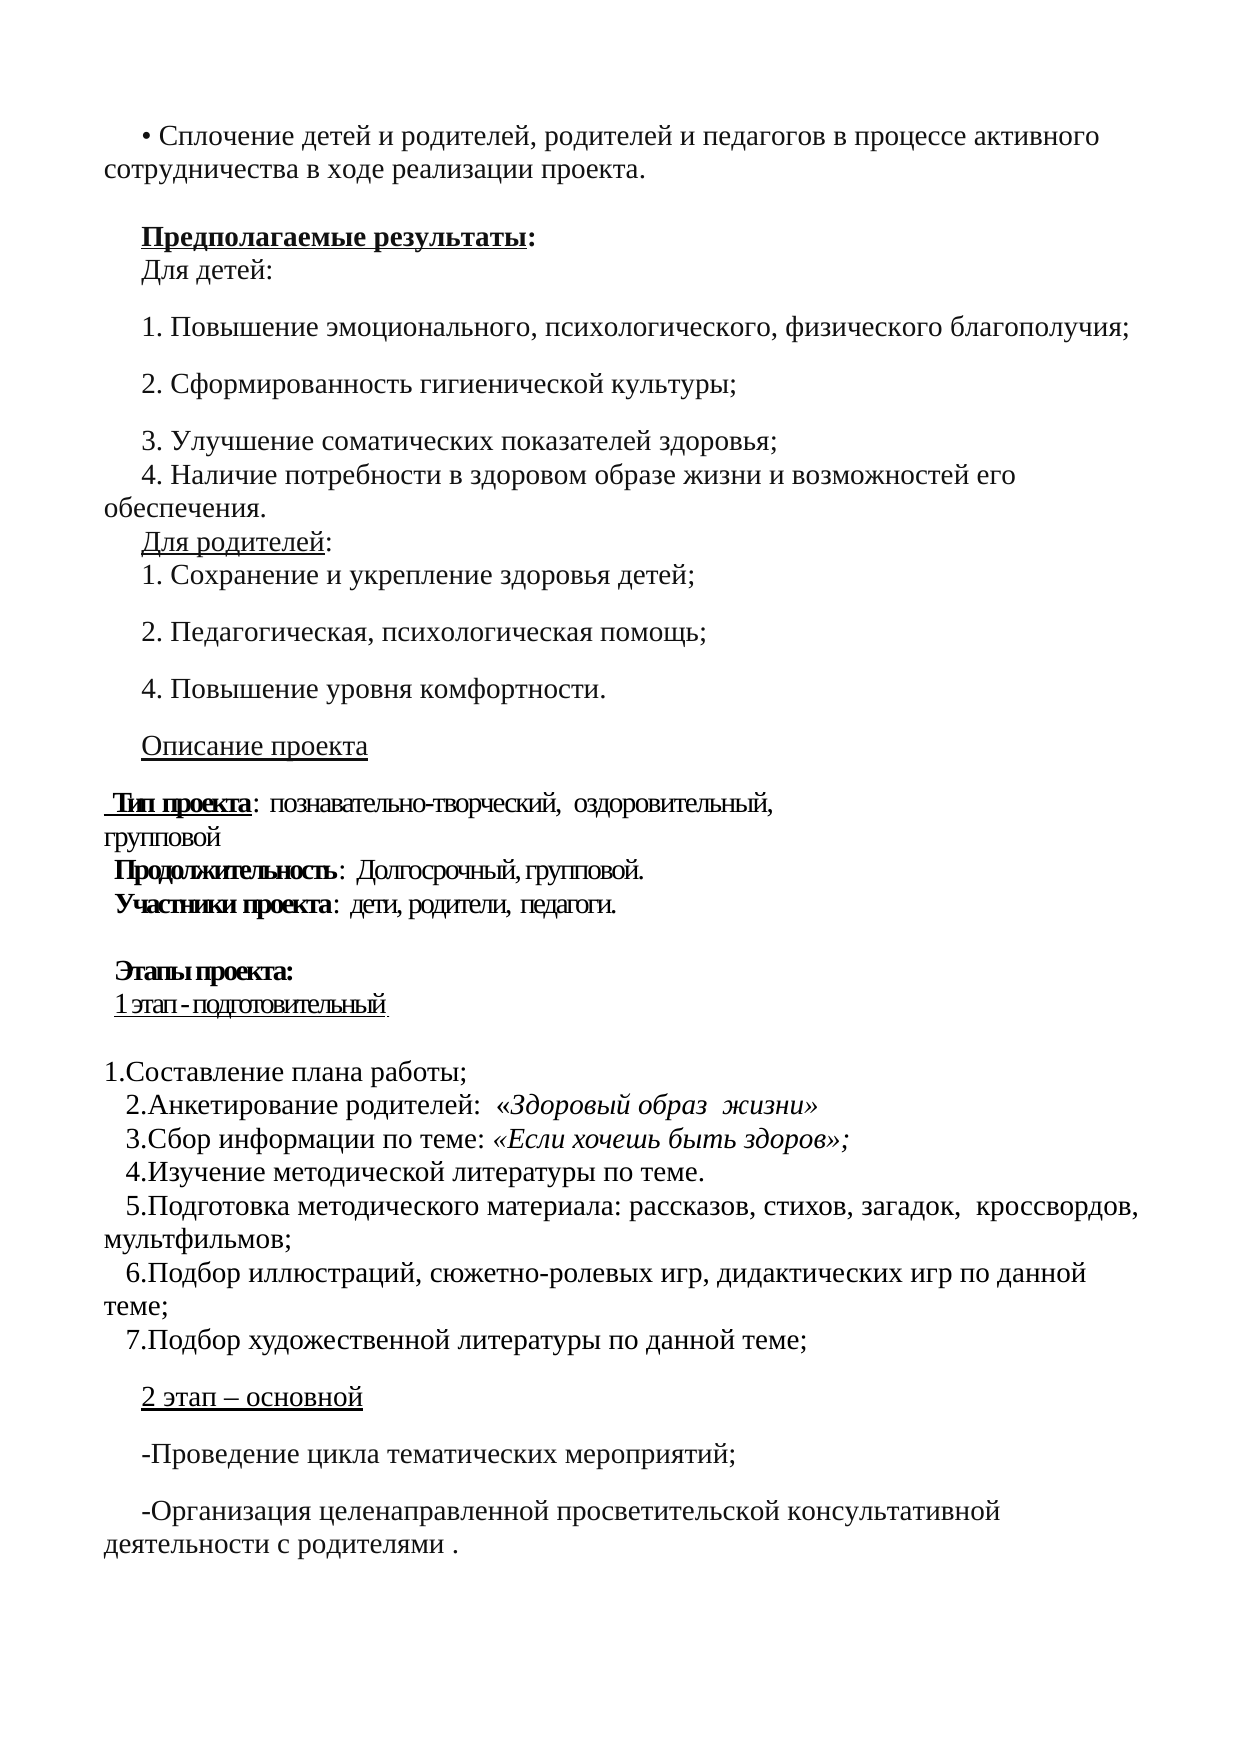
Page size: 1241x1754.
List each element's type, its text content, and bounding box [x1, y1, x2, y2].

text Описание проекта [103, 728, 1152, 762]
text Участники проекта: дети, родители, педагоги. [114, 886, 1152, 919]
text 2. Педагогическая, психологическая помощь; [103, 614, 1152, 648]
text 4. Повышение уровня комфортности. [103, 671, 1152, 705]
text 4.Изучение методической литературы по теме. [103, 1154, 1152, 1188]
text 1. Повышение эмоционального, психологического, физического благополучия; [103, 309, 1152, 343]
text 1 этап - подготовительный [114, 987, 1152, 1020]
text 3.Сбор информации по теме: «Если хочешь быть здоров»; [103, 1121, 1152, 1154]
text Продолжительность: Долгосрочный, групповой. [114, 852, 1152, 886]
text 6.Подбор иллюстраций, сюжетно-ролевых игр, дидактических игр по данной теме; [103, 1255, 1152, 1322]
text 1.Составление плана работы; [103, 1054, 1152, 1087]
text 7.Подбор художественной литературы по данной теме; [103, 1322, 1152, 1356]
text 2. Сформированность гигиенической культуры; [103, 366, 1152, 400]
text 5.Подготовка методического материала: рассказов, стихов, загадок, кроссвордов, мультфильмов; [103, 1188, 1152, 1255]
text 3. Улучшение соматических показателей здоровья; [103, 423, 1152, 457]
text 2.Анкетирование родителей: «Здоровый образ жизни» [103, 1087, 1152, 1121]
text Предполагаемые результаты: [103, 219, 1152, 252]
text -Проведение цикла тематических мероприятий; [103, 1436, 1152, 1469]
text Для детей: [103, 252, 1152, 286]
text Этапы проекта: [114, 953, 1152, 987]
text 2 этап – основной [103, 1379, 1152, 1413]
text 4. Наличие потребности в здоровом образе жизни и возможностей его обеспечения. [103, 457, 1152, 524]
text 1. Сохранение и укрепление здоровья детей; [103, 557, 1152, 591]
text Для родителей: [103, 524, 1152, 557]
text • Сплочение детей и родителей, родителей и педагогов в процессе активного сотрудничества в ходе реализации проекта. [103, 118, 1152, 185]
text -Организация целенаправленной просветительской консультативной деятельности с родителями . [103, 1493, 1152, 1560]
text Тип проекта: познавательно-творческий, оздоровительный, групповой [103, 785, 895, 852]
